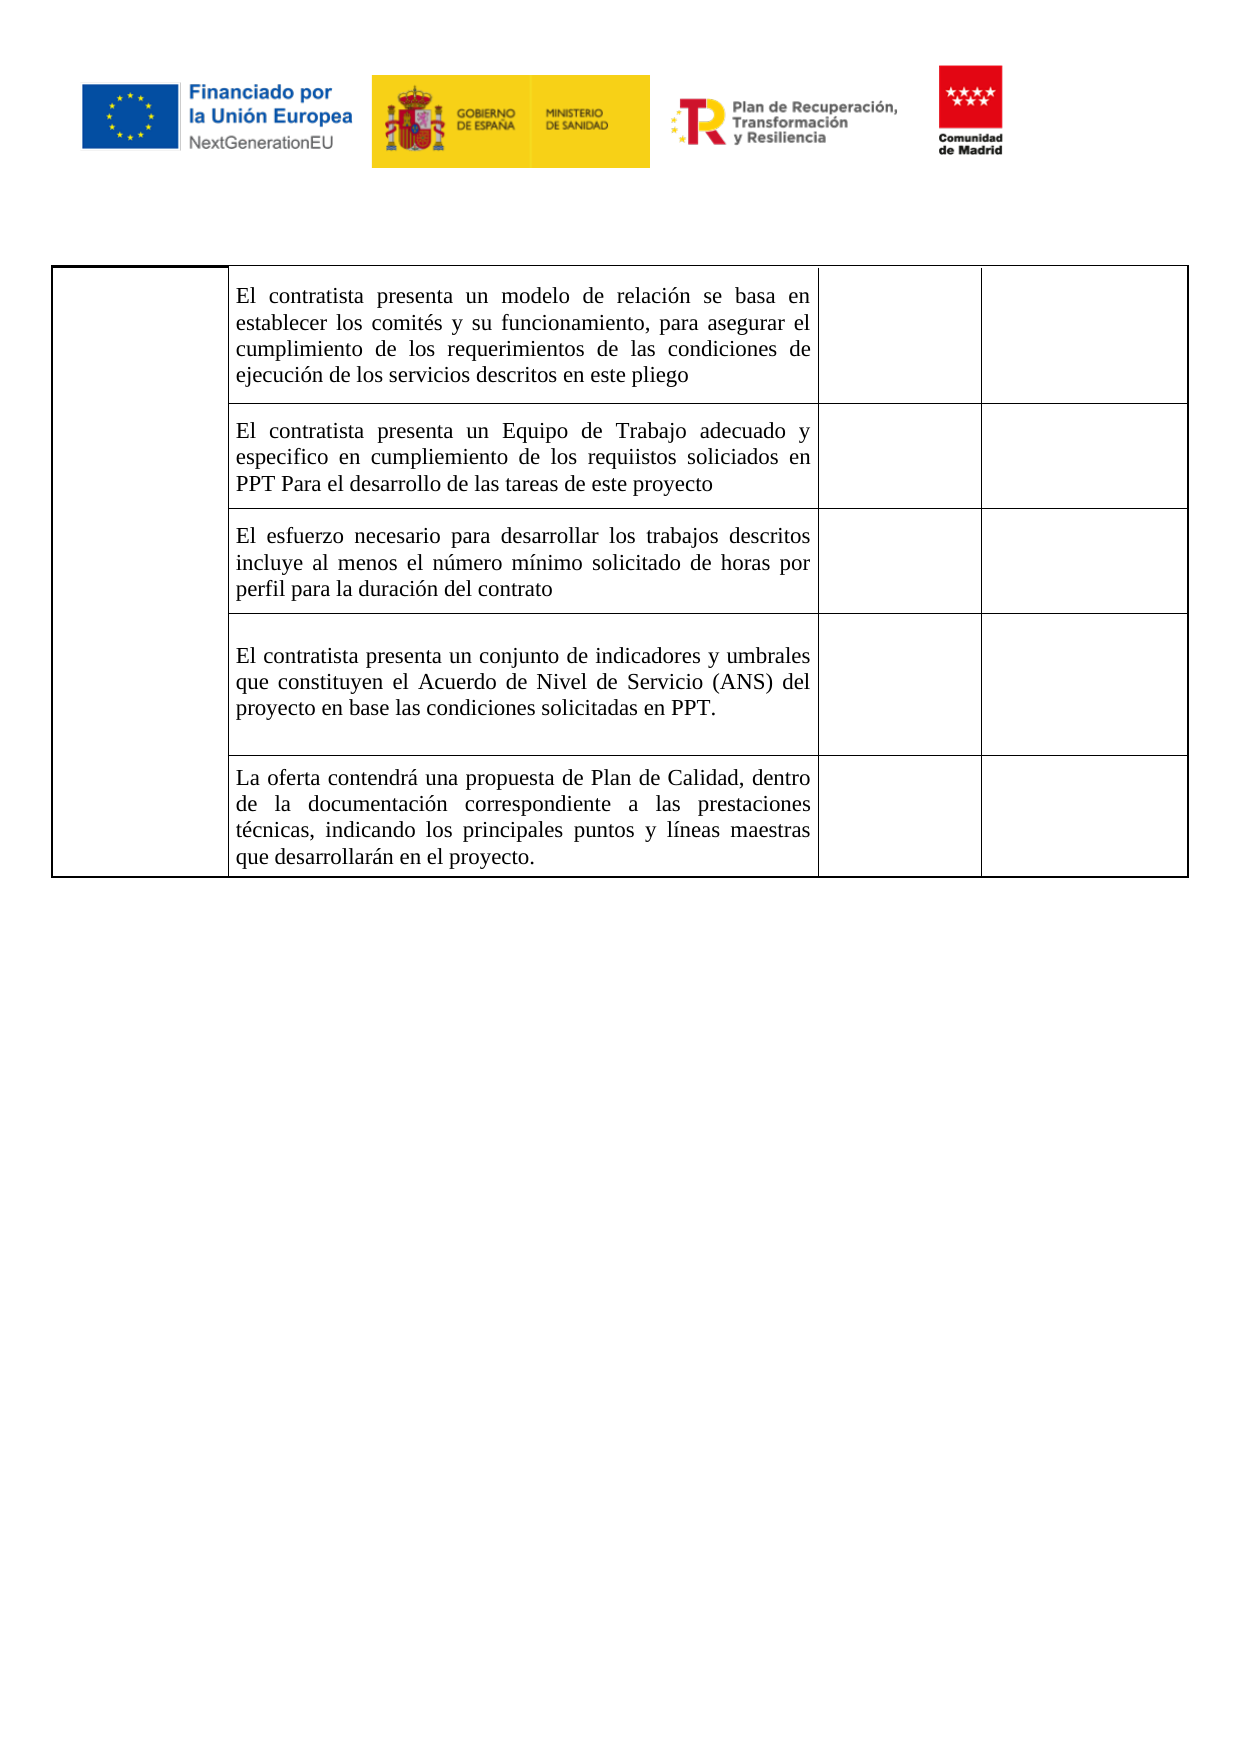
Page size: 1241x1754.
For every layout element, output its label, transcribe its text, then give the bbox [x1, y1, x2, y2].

table_cell El contratista presenta un conjunto de indicadores y umbrales que constituyen el Acuerdo de Nivel de Servicio (ANS) del proyecto en base las condiciones solicitadas en PPT. [229, 614, 818, 755]
table_cell [982, 509, 1187, 613]
table_cell [819, 266, 981, 403]
table_cell [819, 756, 981, 876]
table_cell [982, 756, 1187, 876]
table_cell El contratista presenta un Equipo de Trabajo adecuado y especifico en cumpliemiento de los requiistos soliciados en PPT Para el desarrollo de las tareas de este proyecto [229, 404, 818, 508]
table_cell La oferta contendrá una propuesta de Plan de Calidad, dentro de la documentación correspondiente a las prestaciones técnicas, indicando los principales puntos y líneas maestras que desarrollarán en el proyecto. [229, 756, 818, 876]
table_cell El esfuerzo necesario para desarrollar los trabajos descritos incluye al menos el número mínimo solicitado de horas por perfil para la duración del contrato [229, 509, 818, 613]
table_cell [982, 404, 1187, 508]
table_cell [819, 614, 981, 755]
table_cell [819, 404, 981, 508]
picture [75, 75, 357, 157]
picture [661, 75, 908, 176]
table_cell [819, 509, 981, 613]
picture [939, 65, 1008, 158]
table_cell [982, 614, 1187, 755]
table_cell El contratista presenta un modelo de relación se basa en establecer los comités y su funcionamiento, para asegurar el cumplimiento de los requerimientos de las condiciones de ejecución de los servicios descritos en este pliego [229, 266, 819, 403]
table_cell [981, 266, 1187, 403]
picture [371, 75, 650, 168]
